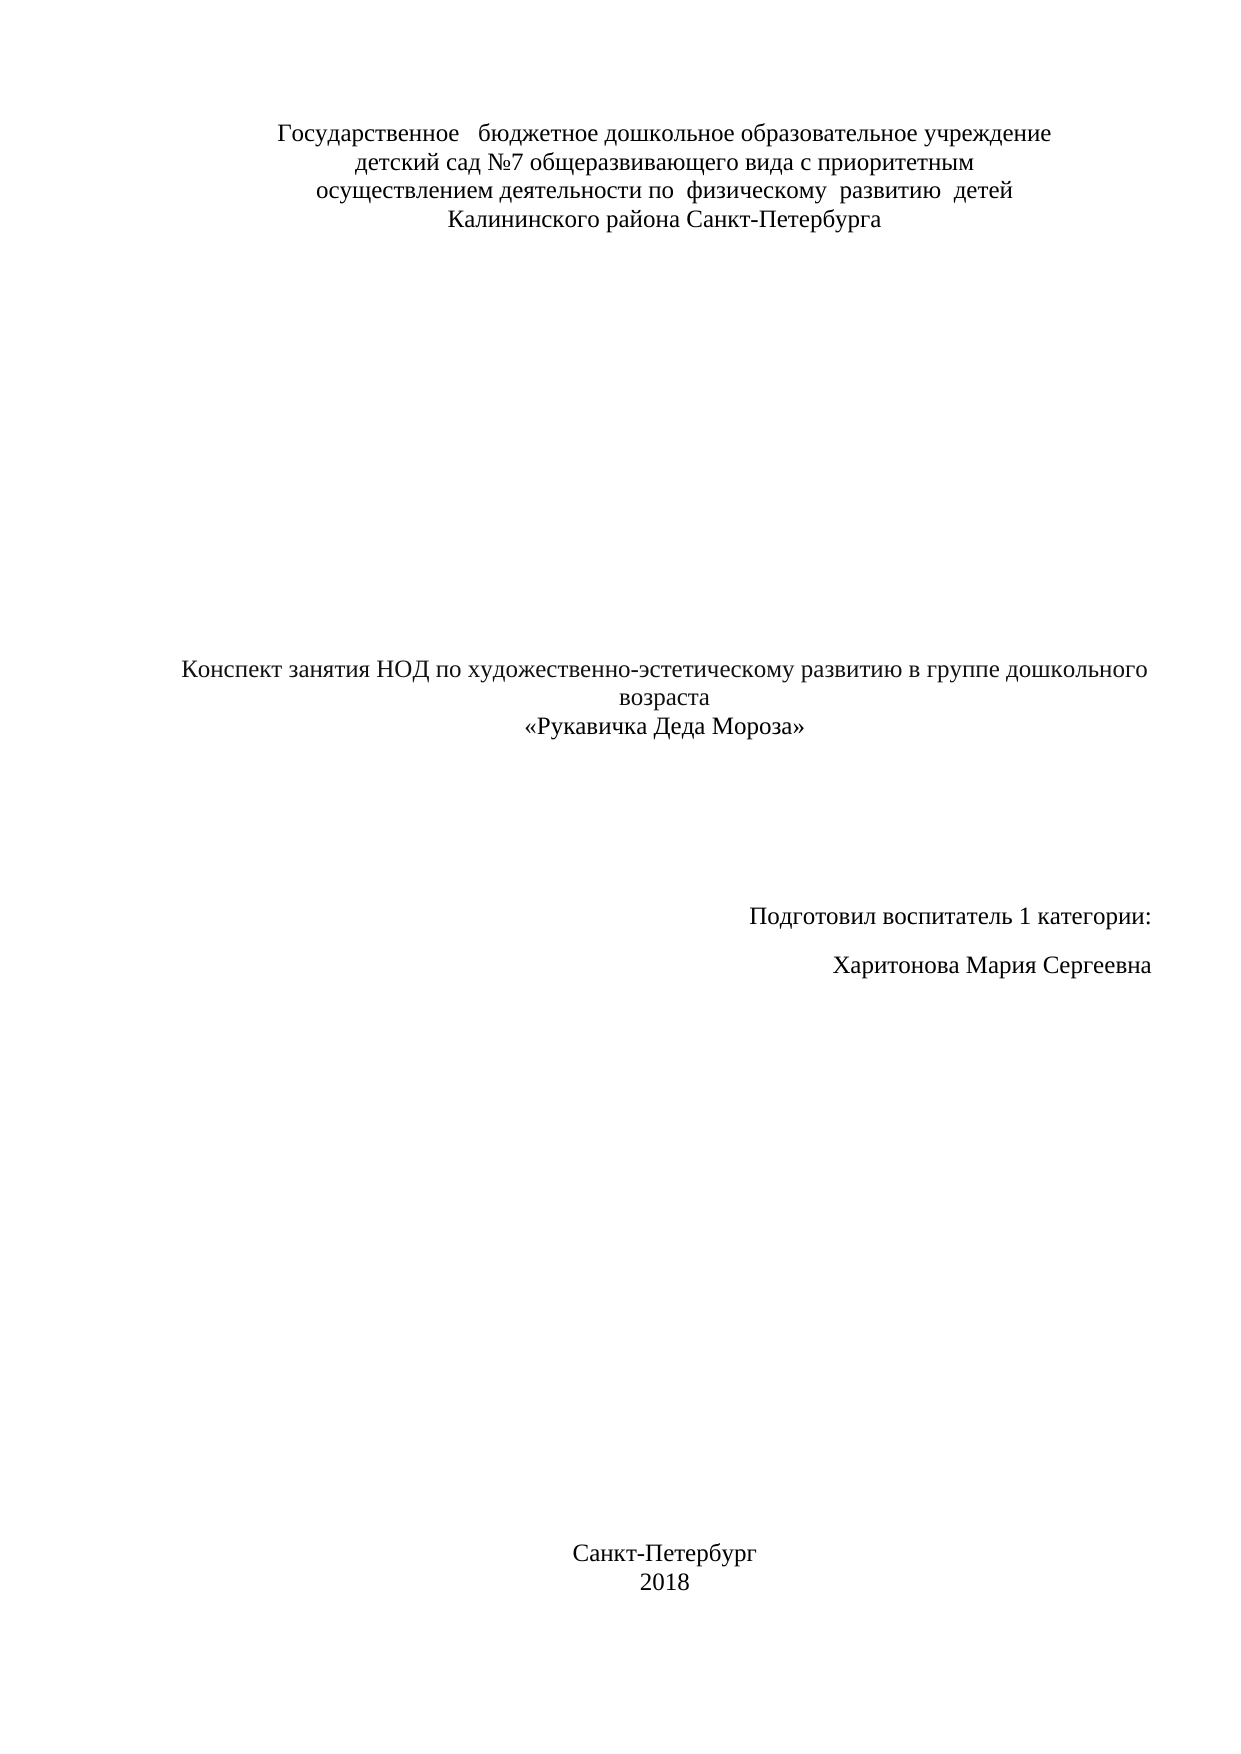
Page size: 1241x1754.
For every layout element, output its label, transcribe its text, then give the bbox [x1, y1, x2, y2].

text Калининского района Санкт-Петербурга [177, 204, 1152, 233]
text Санкт-Петербург [177, 1538, 1152, 1567]
text «Рукавичка Деда Мороза» [177, 711, 1152, 740]
text Государственное бюджетное дошкольное образовательное учреждение [177, 118, 1152, 147]
text осуществлением деятельности по физическому развитию детей [177, 176, 1152, 204]
text Конспект занятия НОД по художественно-эстетическому развитию в группе дошкольного возраста [177, 654, 1152, 711]
text Подготовил воспитатель 1 категории: [177, 901, 1152, 930]
text 2018 [177, 1567, 1152, 1596]
text Харитонова Мария Сергеевна [177, 951, 1152, 979]
text детский сад №7 общеразвивающего вида с приоритетным [177, 147, 1152, 176]
